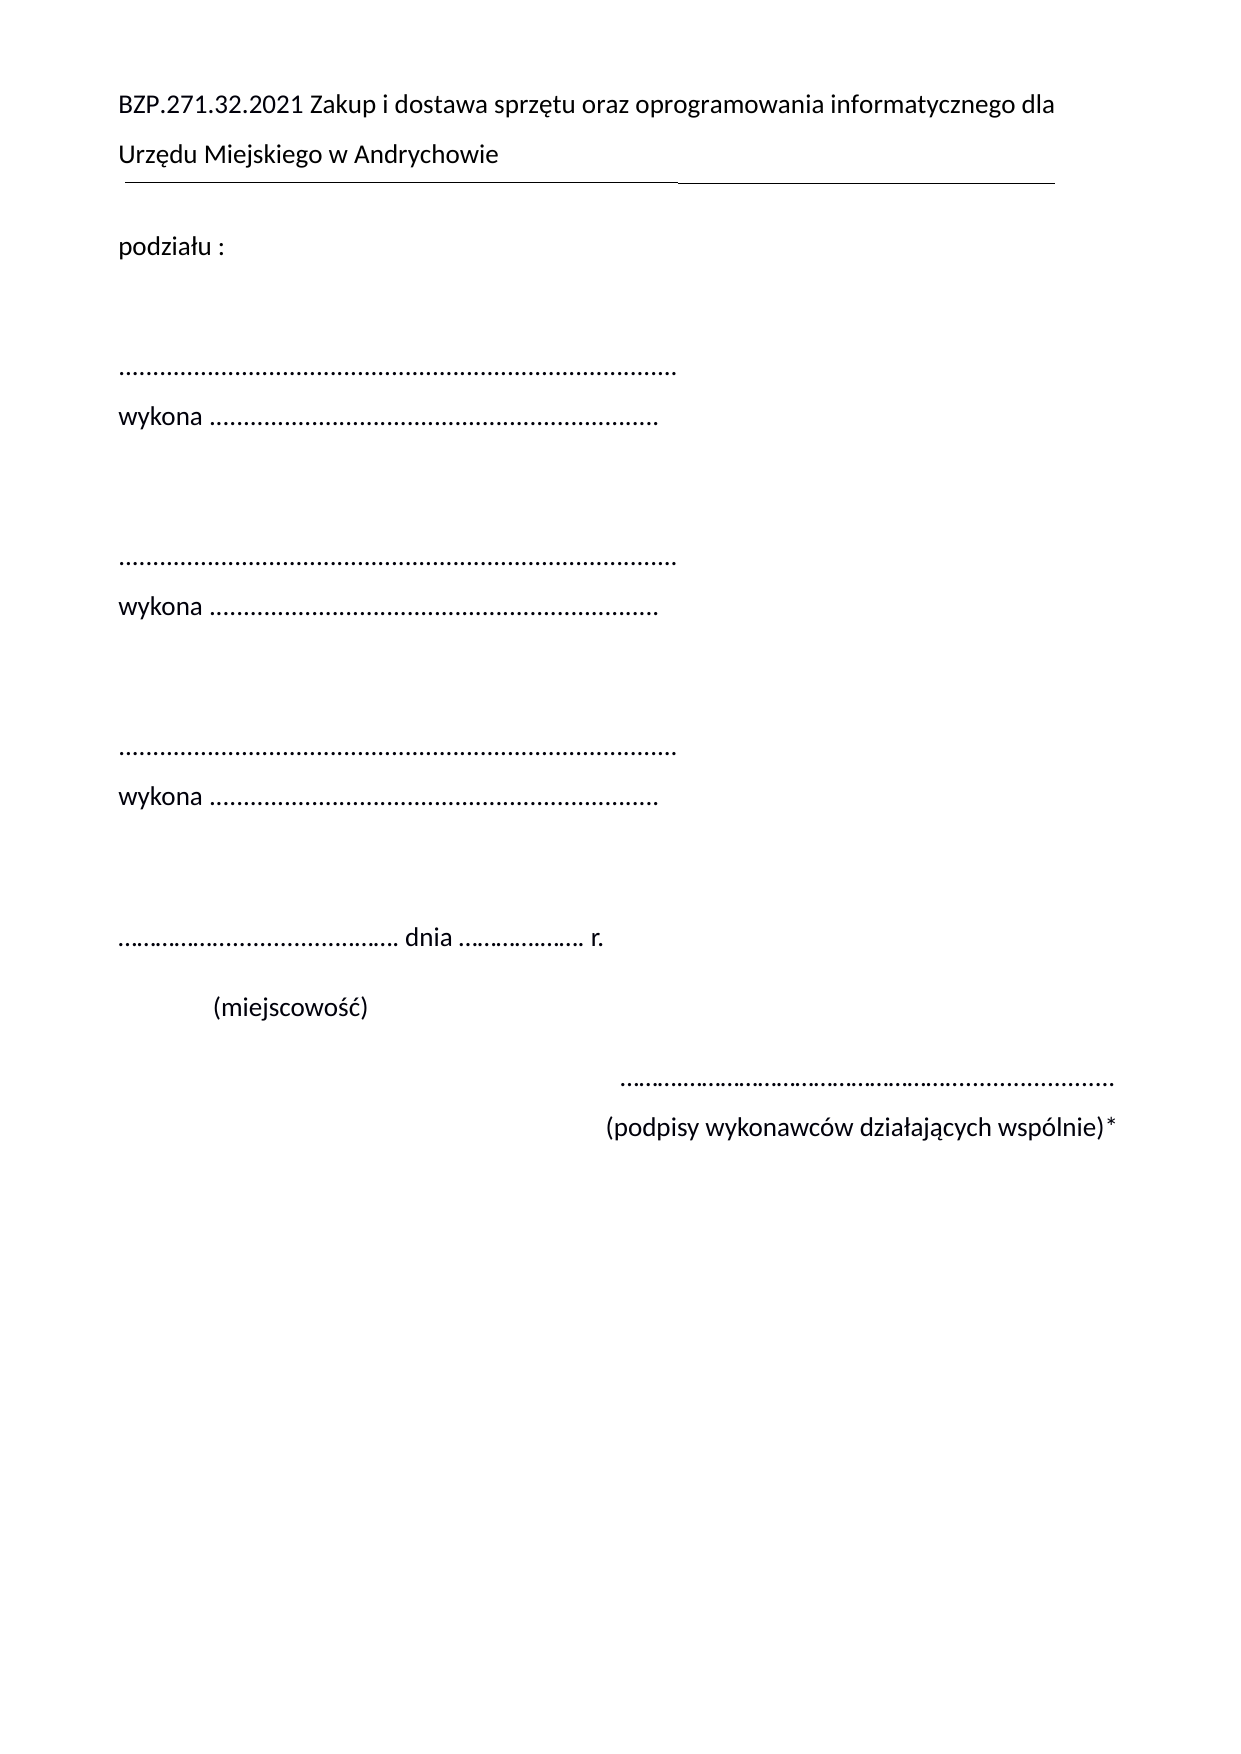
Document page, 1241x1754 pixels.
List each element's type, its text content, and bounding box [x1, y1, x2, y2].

text .................................................................................. wykona .................................................................. [118, 729, 1122, 812]
text (miejscowość) [118, 990, 1122, 1023]
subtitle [118, 229, 1122, 263]
text …………….....................……. dnia ………….……. r. [118, 920, 1122, 953]
text ……….…………………………………….........................(podpisy wykonawców działających wspólnie)* [605, 1060, 1122, 1143]
text .................................................................................. wykona .................................................................. [118, 539, 1122, 622]
text .................................................................................. wykona .................................................................. [118, 349, 1122, 432]
